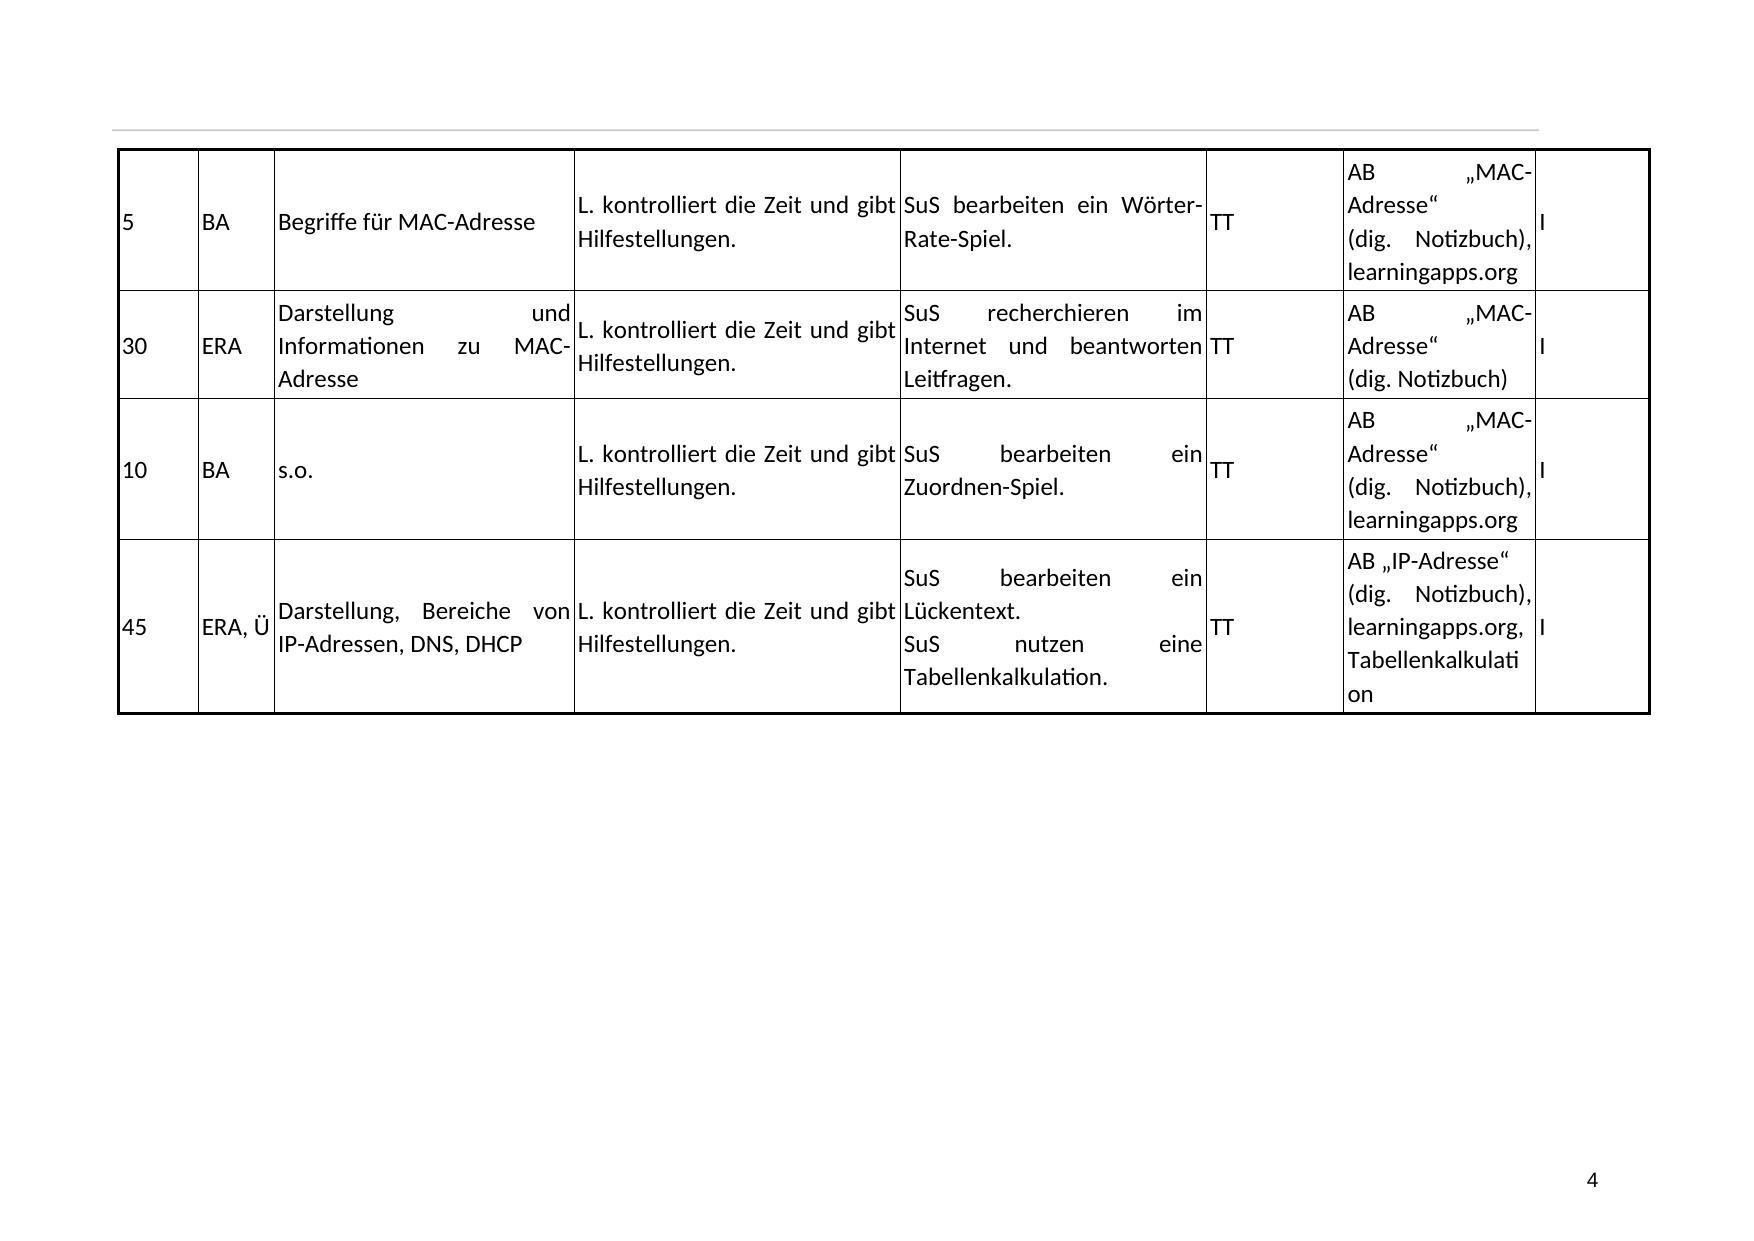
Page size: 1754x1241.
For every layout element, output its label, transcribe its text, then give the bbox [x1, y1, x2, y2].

table_header AB „MAC-Adresse“ (dig. Notizbuch), learningapps.org [1344, 151, 1535, 290]
table_cell Darstellung, Bereiche von IP-Adressen, DNS, DHCP [275, 540, 574, 712]
table_cell TT [1207, 291, 1343, 398]
table_cell s.o. [275, 399, 574, 538]
table_header TT [1207, 151, 1343, 290]
table_cell AB „IP-Adresse“ (dig. Notizbuch), learningapps.org, Tabellenkalkulation [1344, 540, 1535, 712]
table_cell L. kontrolliert die Zeit und gibt Hilfestellungen. [575, 291, 900, 398]
table_cell I [1536, 399, 1648, 538]
table_header SuS bearbeiten ein Wörter-Rate-Spiel. [901, 151, 1206, 290]
table_cell SuS recherchieren im Internet und beantworten Leitfragen. [901, 291, 1206, 398]
table_cell L. kontrolliert die Zeit und gibt Hilfestellungen. [575, 540, 900, 712]
table_cell 45 [120, 540, 198, 712]
table_cell SuS bearbeiten ein Zuordnen-Spiel. [901, 399, 1206, 538]
table_cell ERA, Ü [199, 540, 274, 712]
table_cell I [1536, 540, 1648, 712]
table_header BA [199, 151, 274, 290]
table_cell SuS bearbeiten ein Lückentext. SuS nutzen eine Tabellenkalkulation. [901, 540, 1206, 712]
table_cell L. kontrolliert die Zeit und gibt Hilfestellungen. [575, 399, 900, 538]
table_cell Darstellung und Informationen zu MAC-Adresse [275, 291, 574, 398]
table_cell 10 [120, 399, 198, 538]
table_header Begriffe für MAC-Adresse [275, 151, 574, 290]
table_cell AB „MAC-Adresse“ (dig. Notizbuch), learningapps.org [1344, 399, 1535, 538]
table_cell TT [1207, 399, 1343, 538]
table_header L. kontrolliert die Zeit und gibt Hilfestellungen. [575, 151, 900, 290]
table_cell ERA [199, 291, 274, 398]
table_cell 30 [120, 291, 198, 398]
table_cell AB „MAC-Adresse“ (dig. Notizbuch) [1344, 291, 1535, 398]
table_cell I [1536, 291, 1648, 398]
table_header 5 [120, 151, 198, 290]
table_header I [1536, 151, 1648, 290]
table_cell BA [199, 399, 274, 538]
table_cell TT [1207, 540, 1343, 712]
